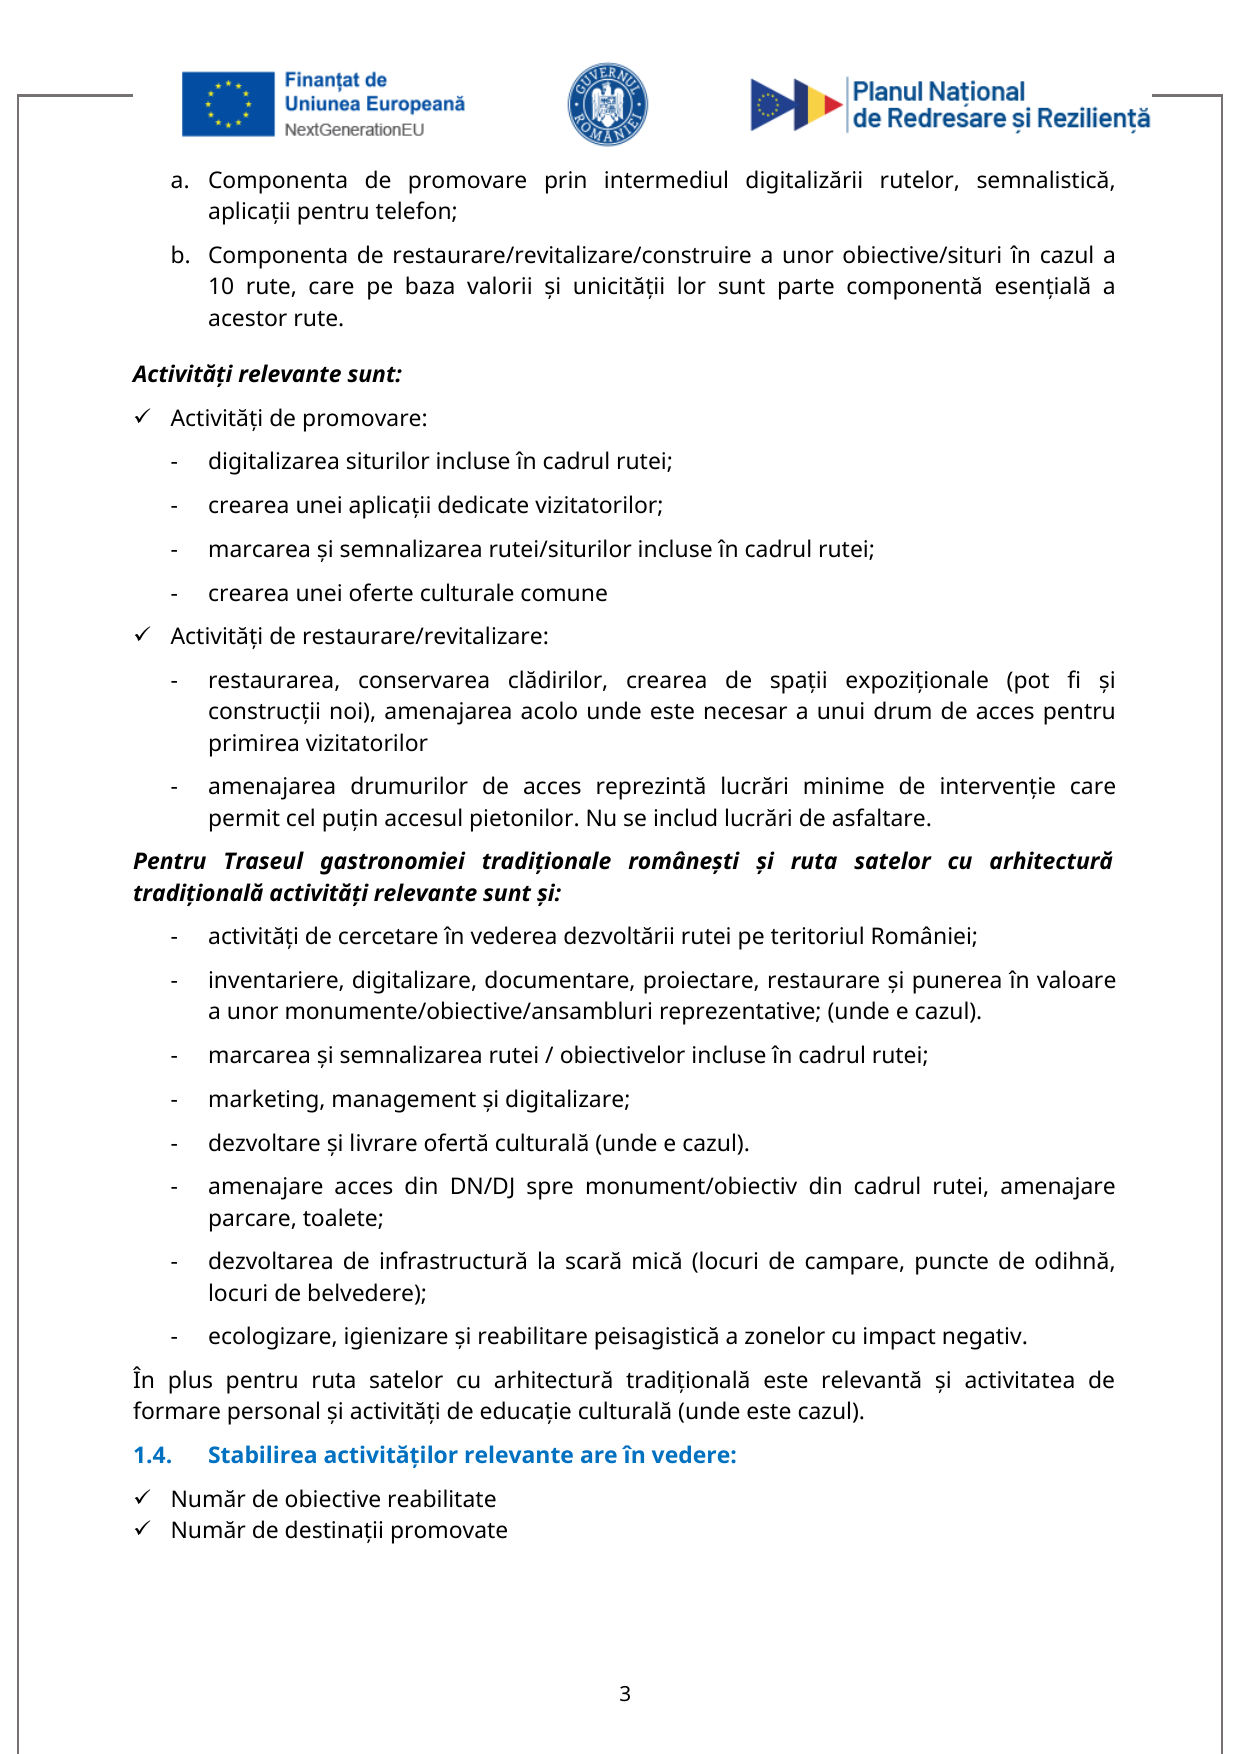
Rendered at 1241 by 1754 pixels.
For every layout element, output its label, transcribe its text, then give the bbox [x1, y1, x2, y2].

list crearea unei aplicații dedicate vizitatorilor; [170, 489, 1117, 520]
list marketing, management și digitalizare; [170, 1083, 1117, 1114]
list amenajarea drumurilor de acces reprezintă lucrări minime de intervenție care permit cel puțin accesul pietonilor. Nu se includ lucrări de asfaltare. [170, 770, 1117, 833]
text Pentru Traseul gastronomiei tradiționale românești și ruta satelor cu arhitectură tradițională activități relevante sunt și: [133, 845, 1117, 908]
list ecologizare, igienizare și reabilitare peisagistică a zonelor cu impact negativ. [170, 1320, 1117, 1352]
list dezvoltare și livrare ofertă culturală (unde e cazul). [170, 1127, 1117, 1158]
list inventariere, digitalizare, documentare, proiectare, restaurare și punerea în valoare a unor monumente/obiective/ansambluri reprezentative; (unde e cazul). [170, 964, 1117, 1027]
list restaurarea, conservarea clădirilor, crearea de spații expoziționale (pot fi și construcții noi), amenajarea acolo unde este necesar a unui drum de acces pentru primirea vizitatorilor [170, 664, 1117, 758]
list crearea unei oferte culturale comune [170, 577, 1117, 608]
subtitle Stabilirea activităților relevante are în vedere: [133, 1439, 1117, 1470]
list activități de cercetare în vederea dezvoltării rutei pe teritoriul României; [170, 920, 1117, 952]
list digitalizarea siturilor incluse în cadrul rutei; [170, 445, 1117, 477]
list marcarea și semnalizarea rutei / obiectivelor incluse în cadrul rutei; [170, 1039, 1117, 1070]
list Activități de promovare: [133, 402, 1117, 433]
list Număr de obiective reabilitate [133, 1483, 1117, 1514]
list Componenta de promovare prin intermediul digitalizării rutelor, semnalistică, aplicații pentru telefon; [170, 164, 1117, 227]
list amenajare acces din DN/DJ spre monument/obiectiv din cadrul rutei, amenajare parcare, toalete; [170, 1170, 1117, 1233]
list Număr de destinații promovate [133, 1514, 1117, 1545]
text În plus pentru ruta satelor cu arhitectură tradițională este relevantă și activitatea de formare personal și activități de educație culturală (unde este cazul). [133, 1364, 1117, 1427]
list Componenta de restaurare/revitalizare/construire a unor obiective/situri în cazul a 10 rute, care pe baza valorii și unicității lor sunt parte componentă esențială a acestor rute. [170, 239, 1117, 333]
list dezvoltarea de infrastructură la scară mică (locuri de campare, puncte de odihnă, locuri de belvedere); [170, 1245, 1117, 1308]
list Activități de restaurare/revitalizare: [133, 620, 1117, 652]
list marcarea și semnalizarea rutei/siturilor incluse în cadrul rutei; [170, 533, 1117, 564]
text Activități relevante sunt: [133, 358, 1117, 389]
